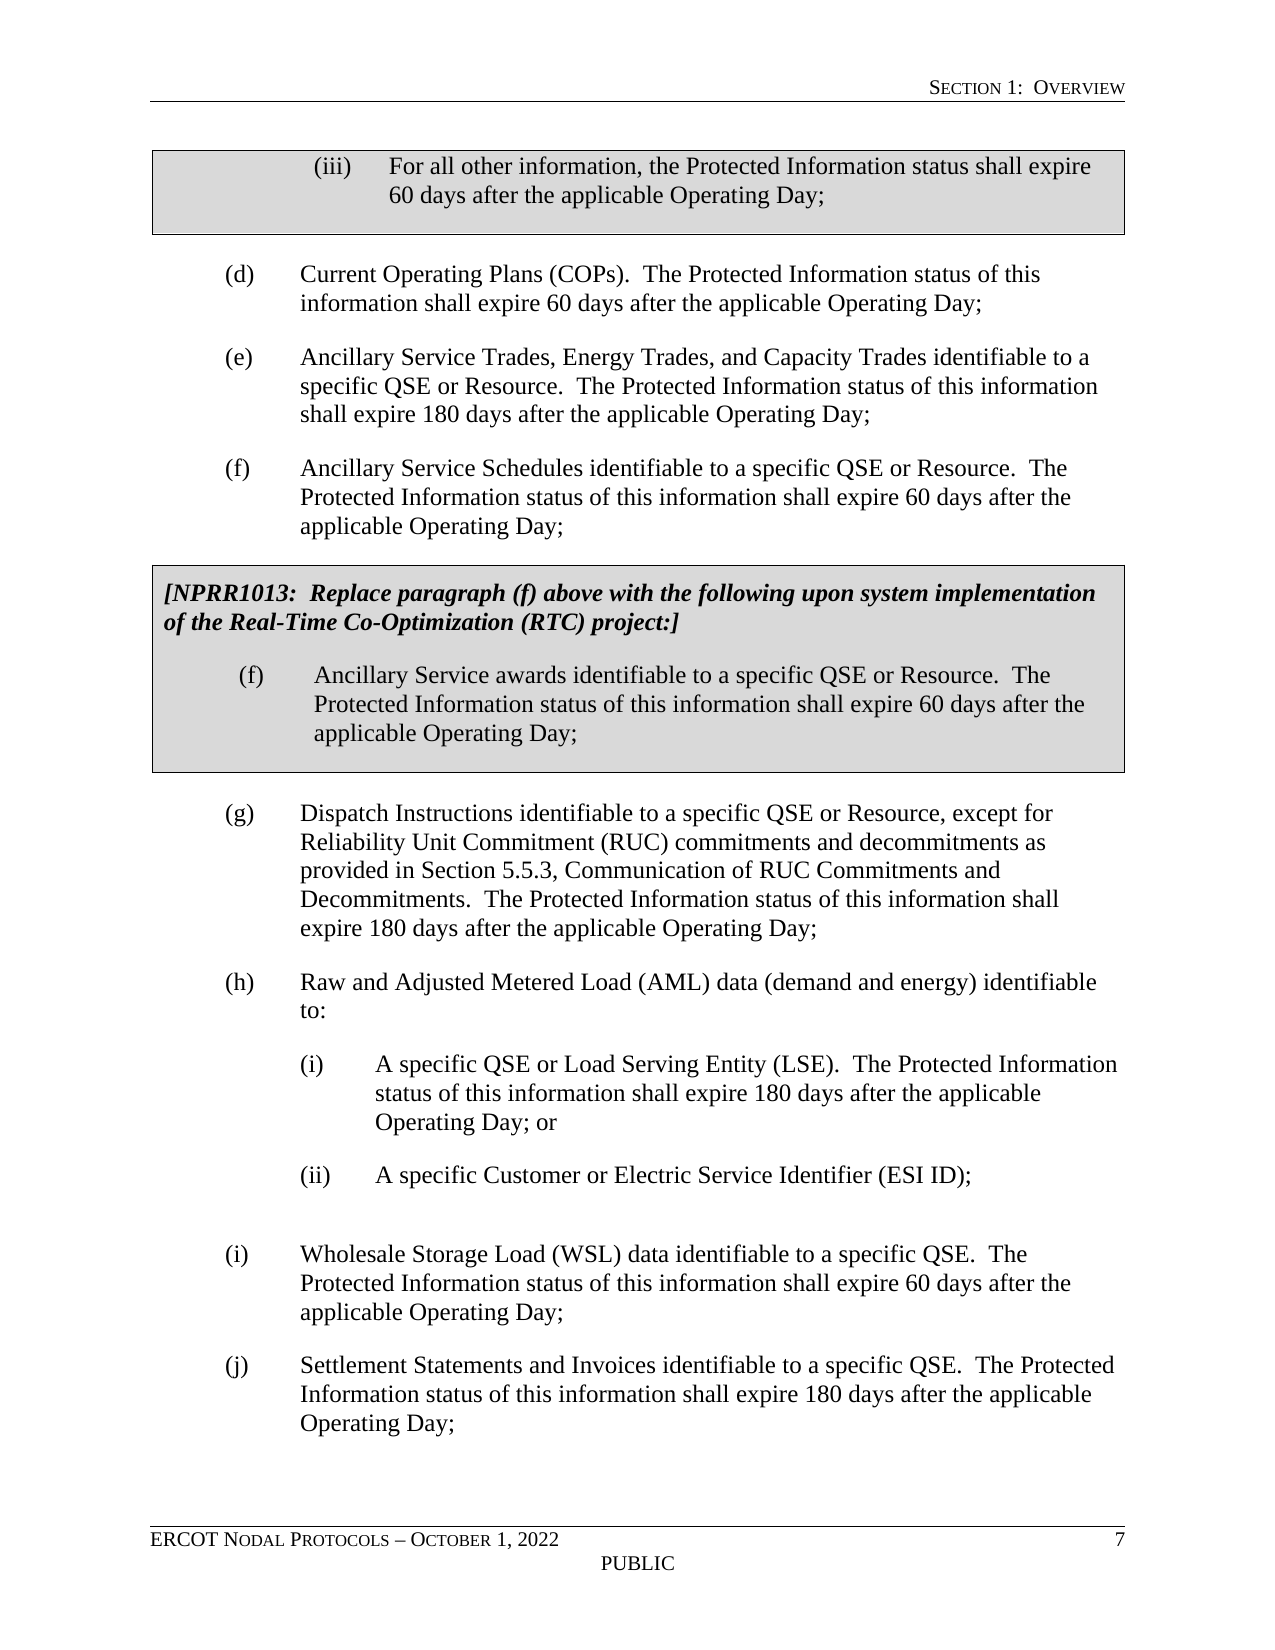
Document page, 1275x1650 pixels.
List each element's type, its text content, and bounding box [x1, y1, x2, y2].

list (e) Ancillary Service Trades, Energy Trades, and Capacity Trades identifiable to a specific QSE or Resource. The Protected Information status of this information shall expire 180 days after the applicable Operating Day; [225, 342, 1125, 428]
list (ii) A specific Customer or Electric Service Identifier (ESI ID); [300, 1160, 1125, 1189]
table_header [NPRR1013: Replace paragraph (f) above with the following upon system implementation of the Real-Time Co-Optimization (RTC) project:] (f) Ancillary Service awards identifiable to a specific QSE or Resource. The Protected Information status of this information shall expire 60 days after the applicable Operating Day; [153, 566, 1124, 772]
list (i) Wholesale Storage Load (WSL) data identifiable to a specific QSE. The Protected Information status of this information shall expire 60 days after the applicable Operating Day; [225, 1239, 1125, 1325]
list (i) A specific QSE or Load Serving Entity (LSE). The Protected Information status of this information shall expire 180 days after the applicable Operating Day; or [300, 1049, 1125, 1135]
list (j) Settlement Statements and Invoices identifiable to a specific QSE. The Protected Information status of this information shall expire 180 days after the applicable Operating Day; [225, 1350, 1125, 1437]
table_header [153, 151, 1124, 233]
list (d) Current Operating Plans (COPs). The Protected Information status of this information shall expire 60 days after the applicable Operating Day; [225, 259, 1125, 317]
list (f) Ancillary Service Schedules identifiable to a specific QSE or Resource. The Protected Information status of this information shall expire 60 days after the applicable Operating Day; [225, 453, 1125, 539]
list (h) Raw and Adjusted Metered Load (AML) data (demand and energy) identifiable to: [225, 967, 1125, 1024]
list (g) Dispatch Instructions identifiable to a specific QSE or Resource, except for Reliability Unit Commitment (RUC) commitments and decommitments as provided in Section 5.5.3, Communication of RUC Commitments and Decommitments. The Protected Information status of this information shall expire 180 days after the applicable Operating Day; [225, 798, 1125, 942]
